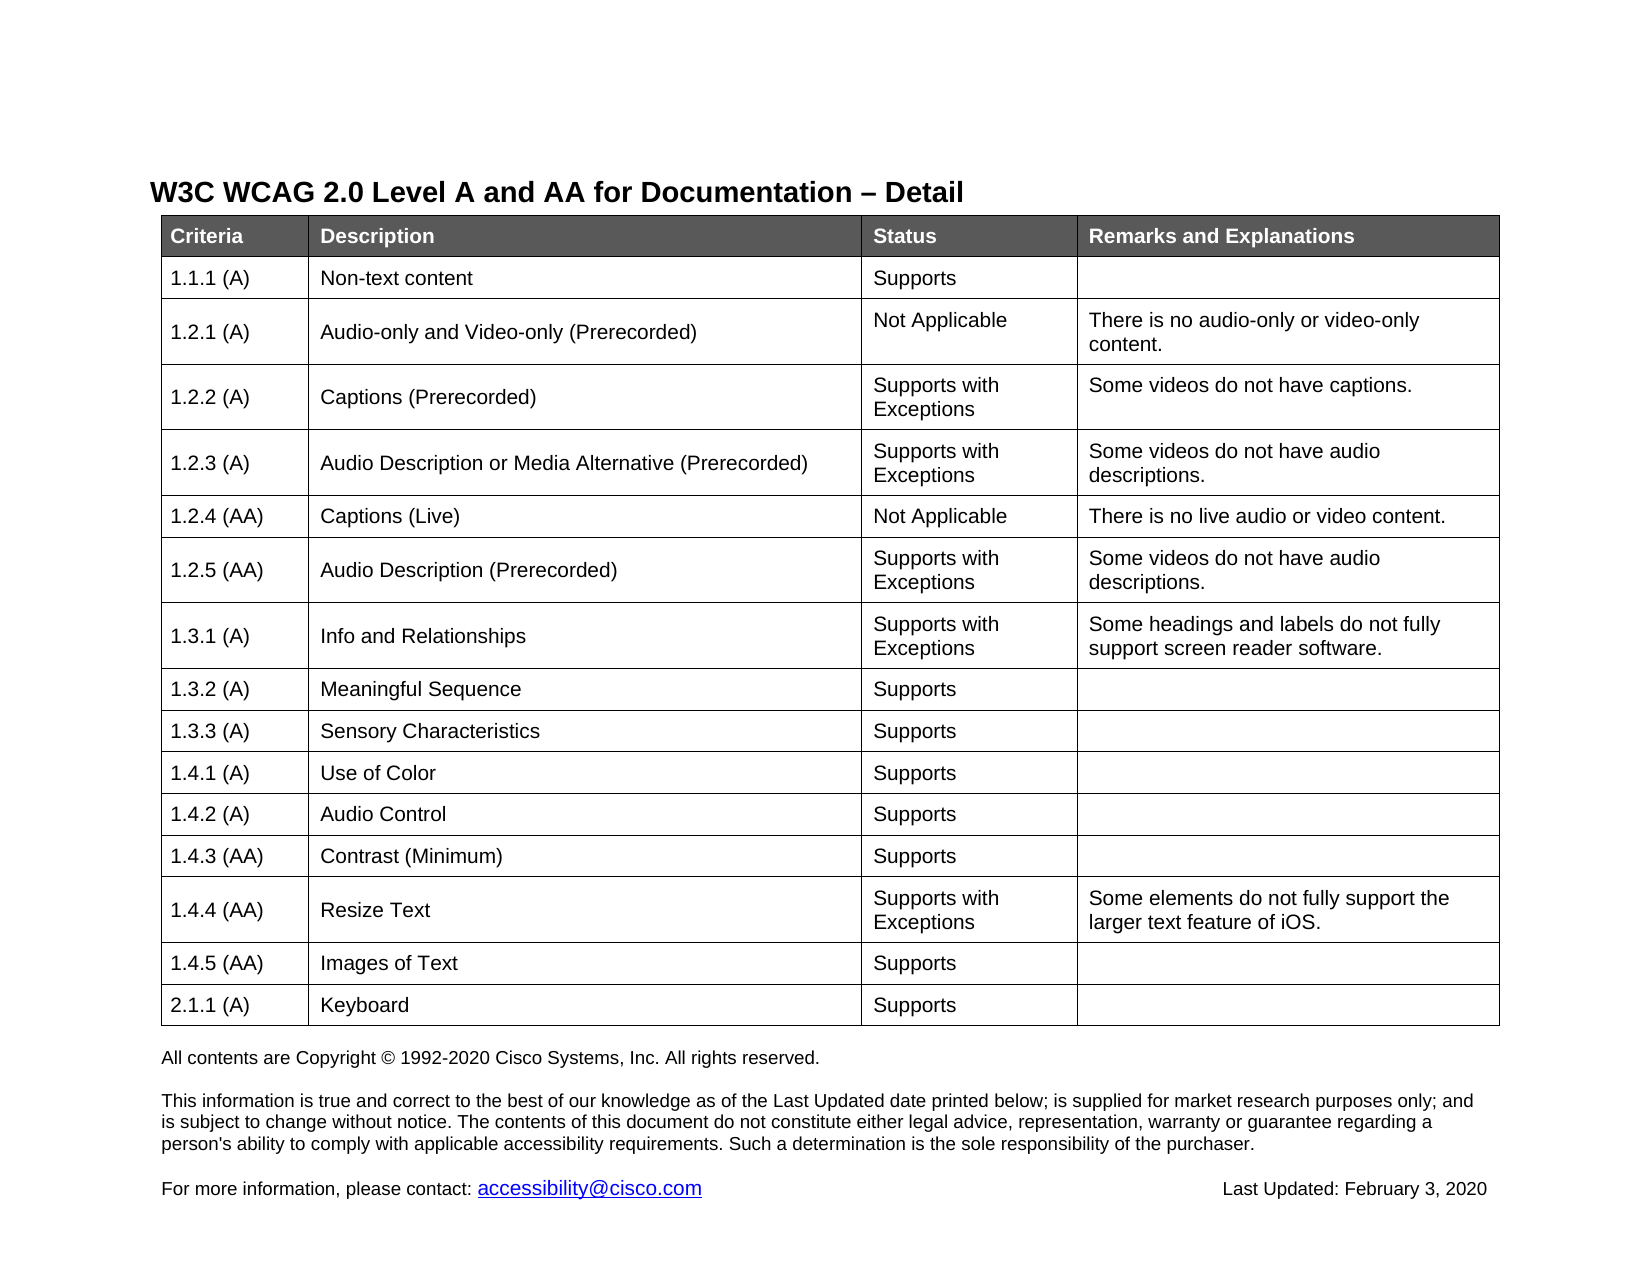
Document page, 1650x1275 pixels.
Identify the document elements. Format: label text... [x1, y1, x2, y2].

table_cell 1.3.1 (A) [162, 603, 308, 668]
table_cell 1.4.2 (A) [162, 794, 308, 834]
table_cell Supports [862, 985, 1077, 1025]
subtitle W3C WCAG 2.0 Level A and AA for Documentation – Detail [150, 175, 1500, 208]
table_cell Supports [862, 257, 1077, 298]
table_cell Captions (Prerecorded) [309, 365, 861, 429]
table_cell Supports with Exceptions [862, 430, 1077, 495]
table_cell Captions (Live) [309, 496, 861, 537]
table_cell 1.2.2 (A) [162, 365, 308, 429]
table_cell 1.4.1 (A) [162, 752, 308, 793]
table_cell [1078, 985, 1499, 1025]
table_cell Non-text content [309, 257, 861, 298]
table_cell Sensory Characteristics [309, 711, 861, 751]
table_cell Supports with Exceptions [862, 877, 1077, 942]
table_cell Some headings and labels do not fully support screen reader software. [1078, 603, 1499, 668]
table_cell [1078, 257, 1499, 298]
table_cell Supports [862, 794, 1077, 834]
table_cell [1078, 794, 1499, 834]
table_cell Supports [862, 836, 1077, 876]
table_cell Supports with Exceptions [862, 365, 1077, 429]
table_cell [1078, 752, 1499, 793]
table_cell There is no live audio or video content. [1078, 496, 1499, 537]
table_cell Some elements do not fully support the larger text feature of iOS. [1078, 877, 1499, 942]
table_cell Some videos do not have audio descriptions. [1078, 538, 1499, 602]
table_cell Meaningful Sequence [309, 669, 861, 709]
table_cell 1.2.5 (AA) [162, 538, 308, 602]
table_cell 1.4.4 (AA) [162, 877, 308, 942]
table_cell 1.3.3 (A) [162, 711, 308, 751]
table_cell 2.1.1 (A) [162, 985, 308, 1025]
table_cell Keyboard [309, 985, 861, 1025]
table_cell Audio Description or Media Alternative (Prerecorded) [309, 430, 861, 495]
table_header Criteria [162, 216, 308, 256]
table_cell Not Applicable [862, 496, 1077, 537]
table_cell Audio Description (Prerecorded) [309, 538, 861, 602]
table_cell Contrast (Minimum) [309, 836, 861, 876]
table_cell Supports with Exceptions [862, 538, 1077, 602]
table_cell 1.2.4 (AA) [162, 496, 308, 537]
table_cell Supports [862, 943, 1077, 983]
table_cell Info and Relationships [309, 603, 861, 668]
table_cell Supports [862, 752, 1077, 793]
table_cell Audio-only and Video-only (Prerecorded) [309, 299, 861, 364]
table_cell 1.2.1 (A) [162, 299, 308, 364]
table_cell Use of Color [309, 752, 861, 793]
table_cell Not Applicable [862, 299, 1077, 364]
table_cell [1078, 711, 1499, 751]
table_cell 1.4.5 (AA) [162, 943, 308, 983]
table_cell 1.1.1 (A) [162, 257, 308, 298]
table_cell Some videos do not have audio descriptions. [1078, 430, 1499, 495]
table_cell Images of Text [309, 943, 861, 983]
table_cell Resize Text [309, 877, 861, 942]
table_cell 1.2.3 (A) [162, 430, 308, 495]
table_cell 1.3.2 (A) [162, 669, 308, 709]
table_cell Supports with Exceptions [862, 603, 1077, 668]
table_cell Supports [862, 669, 1077, 709]
table_cell Some videos do not have captions. [1078, 365, 1499, 429]
table_cell [1078, 836, 1499, 876]
table_cell Supports [862, 711, 1077, 751]
table_cell There is no audio-only or video-only content. [1078, 299, 1499, 364]
table_header Status [862, 216, 1077, 256]
table_cell [1078, 943, 1499, 983]
table_header Remarks and Explanations [1078, 216, 1499, 256]
table_cell Audio Control [309, 794, 861, 834]
table_cell 1.4.3 (AA) [162, 836, 308, 876]
table_cell [1078, 669, 1499, 709]
table_header Description [309, 216, 861, 256]
